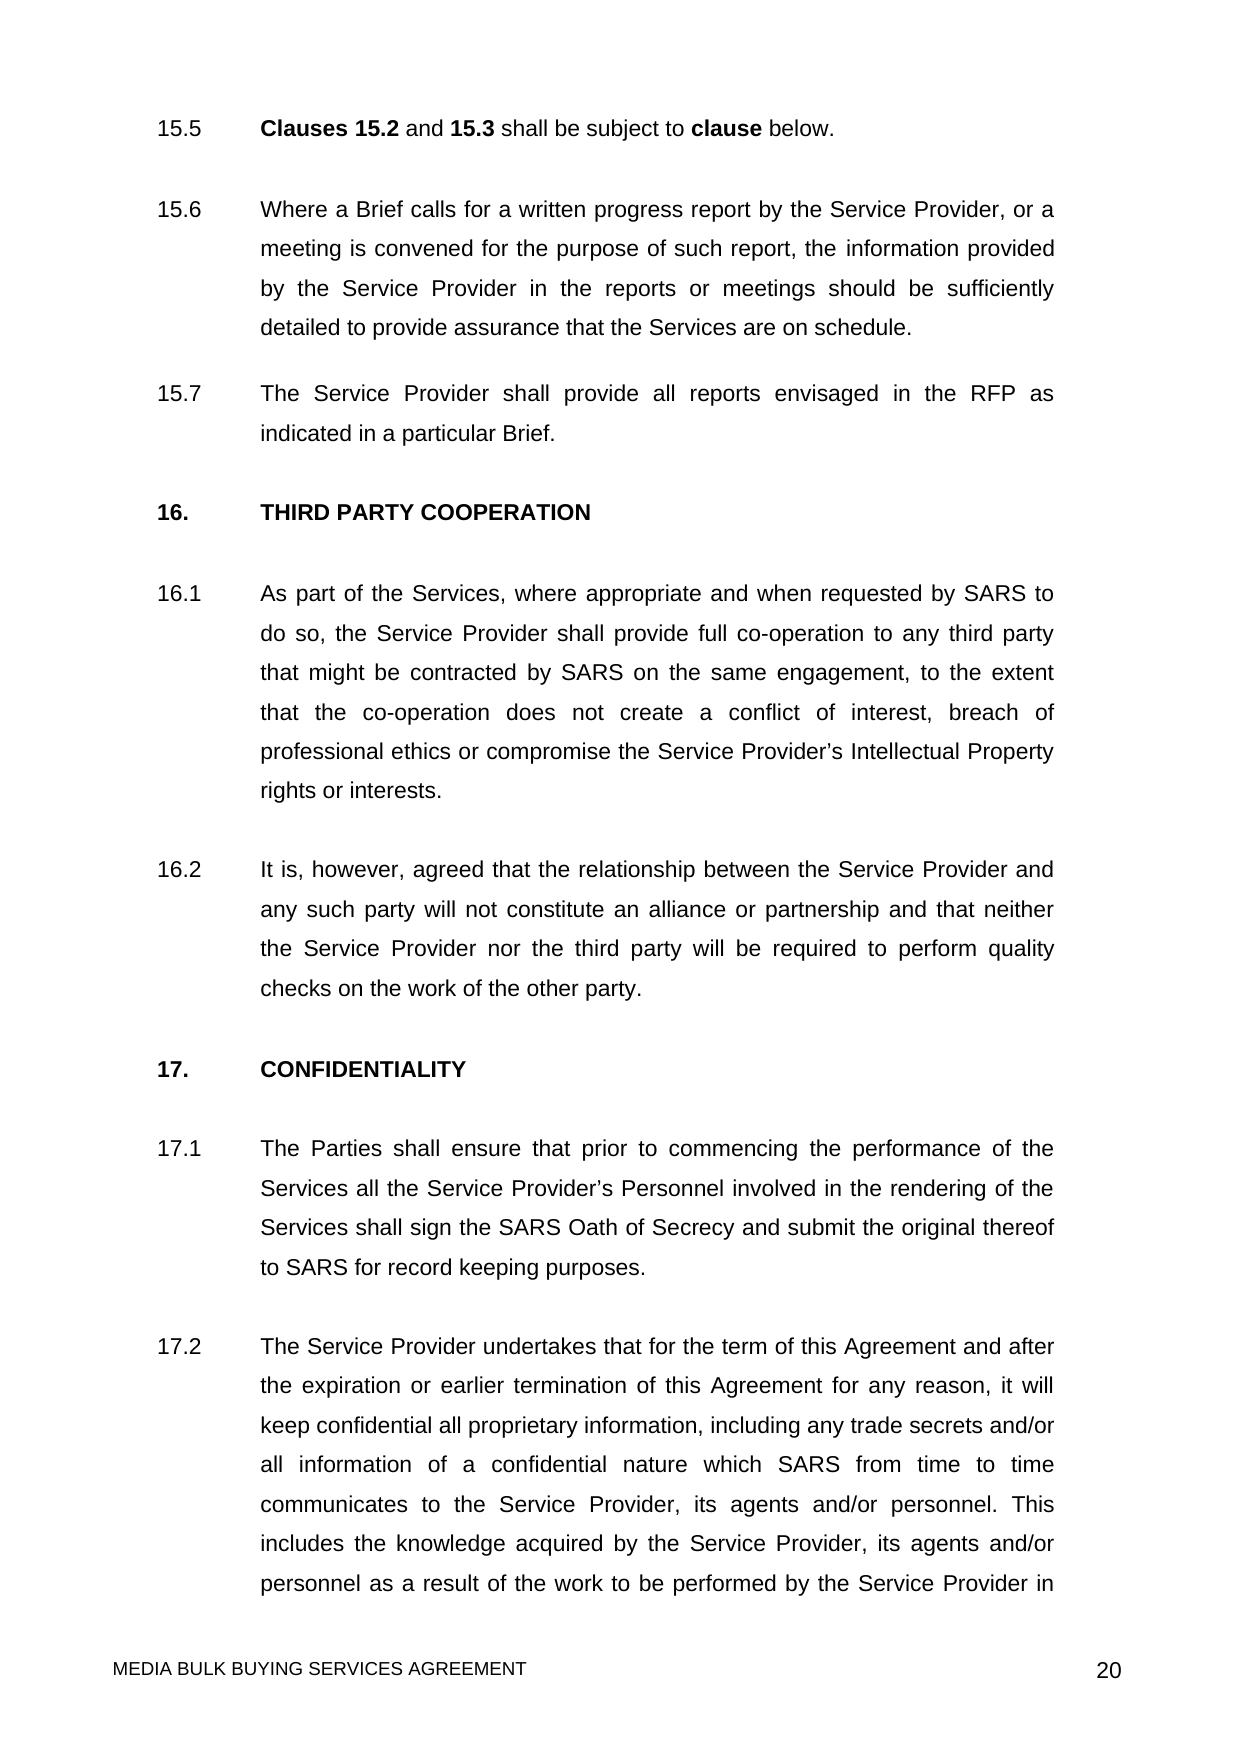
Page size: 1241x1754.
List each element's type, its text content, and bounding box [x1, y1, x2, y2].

list It is, however, agreed that the relationship between the Service Provider and any such party will not constitute an alliance or partnership and that neither the Service Provider nor the third party will be required to perform quality checks on the work of the other party. [157, 856, 1055, 1001]
list Clauses 15.2 and 15.3 shall be subject to clause 32.1 below. [157, 114, 1055, 141]
list The Parties shall ensure that prior to commencing the performance of the Services all the Service Provider’s Personnel involved in the rendering of the Services shall sign the SARS Oath of Secrecy and submit the original thereof to SARS for record keeping purposes. [157, 1135, 1055, 1280]
list As part of the Services, where appropriate and when requested by SARS to do so, the Service Provider shall provide full co-operation to any third party that might be contracted by SARS on the same engagement, to the extent that the co-operation does not create a conflict of interest, breach of professional ethics or compromise the Service Provider’s Intellectual Property rights or interests. [157, 580, 1055, 804]
list The Service Provider shall provide all reports envisaged in the RFP as indicated in a particular Brief. [157, 380, 1055, 446]
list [157, 1333, 1055, 1596]
list Where a Brief calls for a written progress report by the Service Provider, or a meeting is convened for the purpose of such report, the information provided by the Service Provider in the reports or meetings should be sufficiently detailed to provide assurance that the Services are on schedule. [157, 196, 1055, 341]
subtitle CONFIDENTIALITY [157, 1056, 1057, 1083]
subtitle THIRD PARTY COOPERATION [157, 499, 1057, 525]
